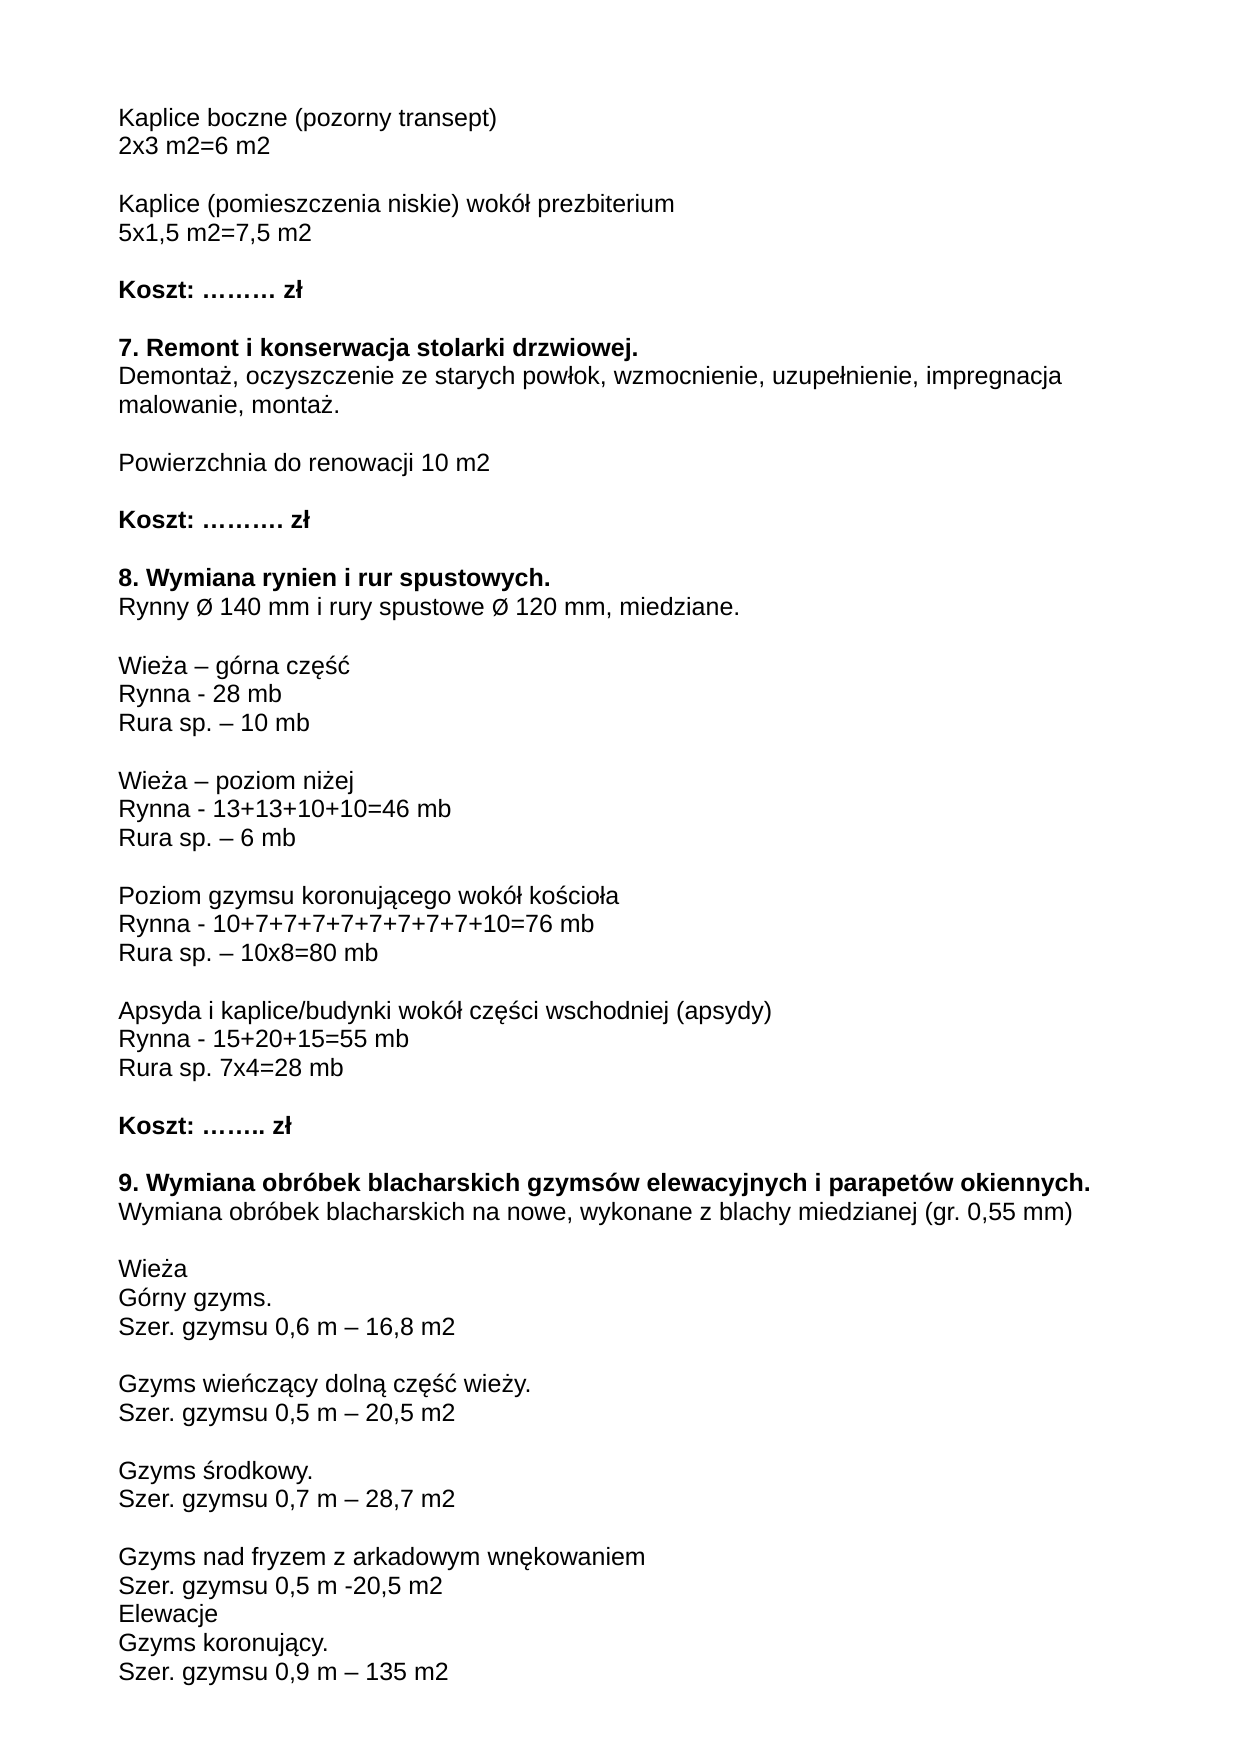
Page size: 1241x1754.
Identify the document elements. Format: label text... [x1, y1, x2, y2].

text Rura sp. – 6 mb [118, 823, 1122, 852]
text 7. Remont i konserwacja stolarki drzwiowej. [118, 333, 1122, 361]
text Rynna - 13+13+10+10=46 mb [118, 794, 1122, 823]
text Szer. gzymsu 0,9 m – 135 m2 [118, 1657, 1122, 1686]
text Rura sp. 7x4=28 mb [118, 1053, 1122, 1082]
text Rynny Ø 140 mm i rury spustowe Ø 120 mm, miedziane. [118, 591, 1122, 622]
text Elewacje [118, 1599, 1122, 1628]
text Gzyms wieńczący dolną część wieży. [118, 1369, 1122, 1398]
text Szer. gzymsu 0,5 m -20,5 m2 [118, 1571, 1122, 1599]
text Rura sp. – 10 mb [118, 708, 1122, 737]
text Rura sp. – 10x8=80 mb [118, 938, 1122, 967]
text Górny gzyms. [118, 1283, 1122, 1312]
text Kaplice (pomieszczenia niskie) wokół prezbiterium [118, 189, 1122, 218]
text Wymiana obróbek blacharskich na nowe, wykonane z blachy miedzianej (gr. 0,55 mm) [118, 1197, 1122, 1226]
text Szer. gzymsu 0,7 m – 28,7 m2 [118, 1484, 1122, 1513]
text Rynna - 28 mb [118, 679, 1122, 708]
text Apsyda i kaplice/budynki wokół części wschodniej (apsydy) [118, 996, 1122, 1024]
text Gzyms koronujący. [118, 1628, 1122, 1657]
text 2x3 m2=6 m2 [118, 131, 1122, 160]
text Rynna - 15+20+15=55 mb [118, 1024, 1122, 1053]
text Rynna - 10+7+7+7+7+7+7+7+7+10=76 mb [118, 909, 1122, 938]
text 5x1,5 m2=7,5 m2 [118, 218, 1122, 246]
text Koszt: ……… zł [118, 275, 1122, 304]
text Poziom gzymsu koronującego wokół kościoła [118, 881, 1122, 909]
text Wieża [118, 1254, 1122, 1283]
text Powierzchnia do renowacji 10 m2 [118, 448, 1122, 476]
text Koszt: …….. zł [118, 1111, 1122, 1139]
text Koszt: ………. zł [118, 505, 1122, 534]
text 8. Wymiana rynien i rur spustowych. [118, 563, 1122, 591]
text 9. Wymiana obróbek blacharskich gzymsów elewacyjnych i parapetów okiennych. [118, 1168, 1122, 1197]
text Wieża – poziom niżej [118, 766, 1122, 794]
text Gzyms nad fryzem z arkadowym wnękowaniem [118, 1542, 1122, 1571]
text Kaplice boczne (pozorny transept) [118, 103, 1122, 131]
text Szer. gzymsu 0,6 m – 16,8 m2 [118, 1312, 1122, 1341]
text Gzyms środkowy. [118, 1456, 1122, 1484]
text Wieża – górna część [118, 651, 1122, 679]
text Szer. gzymsu 0,5 m – 20,5 m2 [118, 1398, 1122, 1427]
text Demontaż, oczyszczenie ze starych powłok, wzmocnienie, uzupełnienie, impregnacja malowanie, montaż. [118, 361, 1122, 419]
